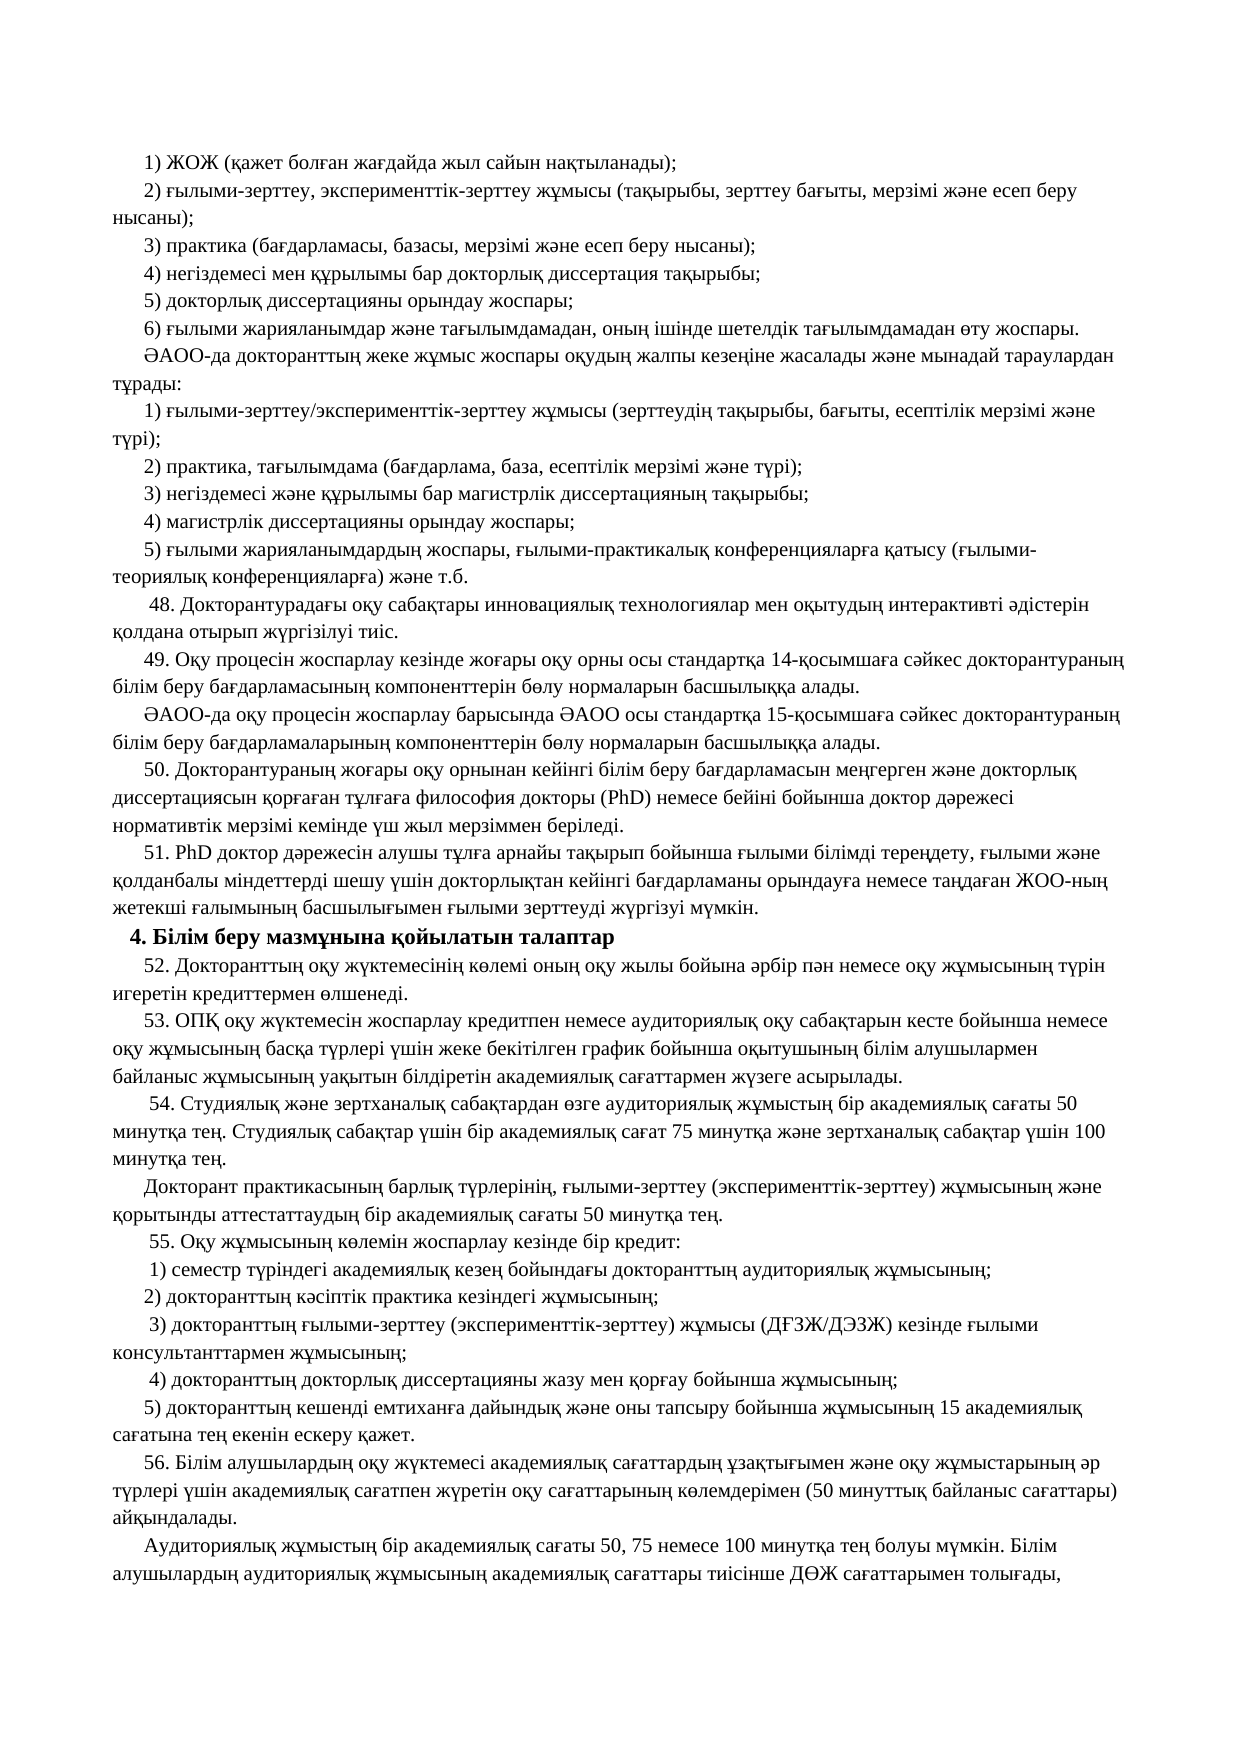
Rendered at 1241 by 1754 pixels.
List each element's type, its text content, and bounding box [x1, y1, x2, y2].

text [112, 953, 1128, 1584]
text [112, 150, 1128, 919]
text 4. Білім беру мазмұнына қойылатын талаптар [112, 923, 1128, 949]
